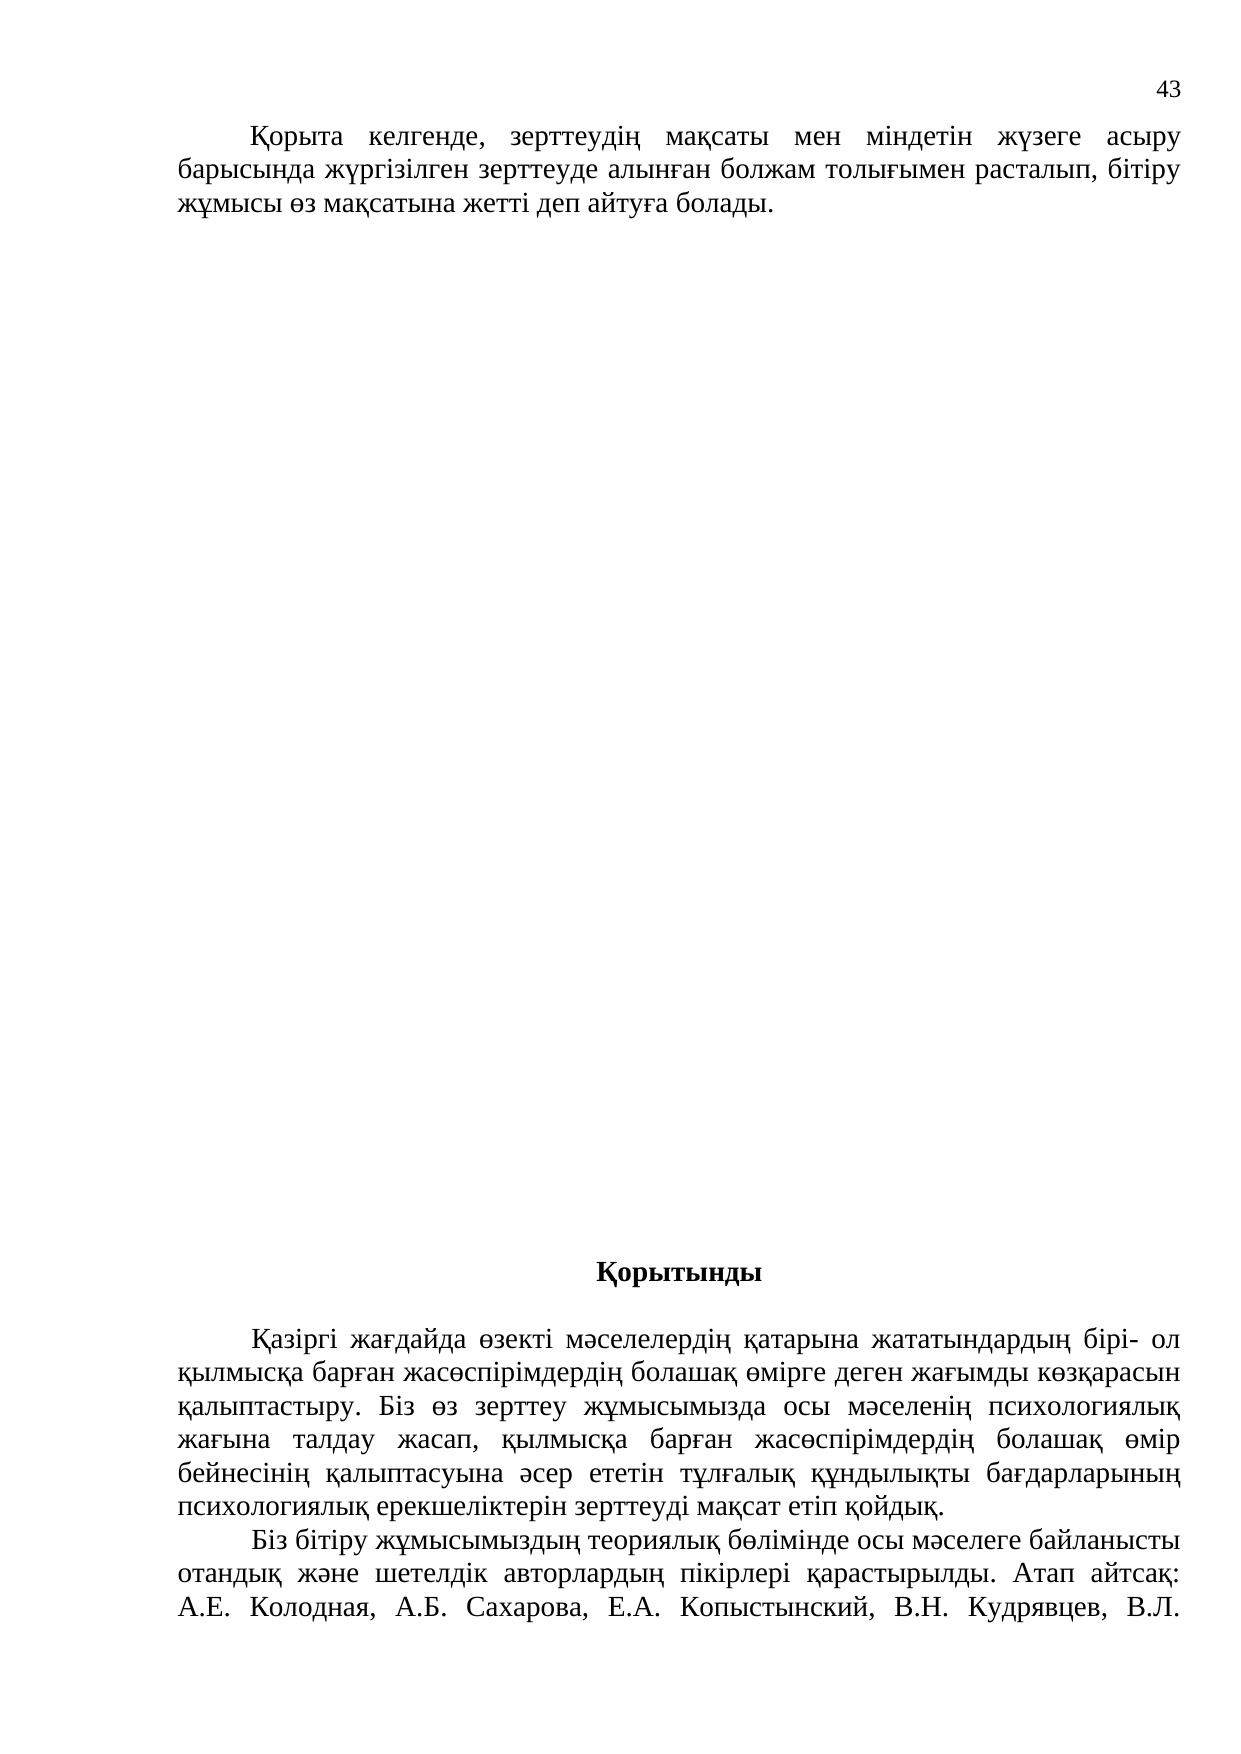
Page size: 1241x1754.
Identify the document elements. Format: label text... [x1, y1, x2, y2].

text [177, 1522, 1181, 1623]
text Қорытынды [177, 1254, 1181, 1287]
text Қорыта келгенде, зерттеудің мақсаты мен міндетін жүзеге асыру барысында жүргізілген зерттеуде алынған болжам толығымен расталып, бітіру жұмысы өз мақсатына жетті деп айтуға болады. [177, 118, 1181, 219]
text Қазіргі жағдайда өзекті мәселелердің қатарына жататындардың бірі- ол қылмысқа барған жасөспірімдердің болашақ өмірге деген жағымды көзқарасын қалыптастыру. Біз өз зерттеу жұмысымызда осы мәселенің психологиялық жағына талдау жасап, қылмысқа барған жасөспірімдердің болашақ өмір бейнесінің қалыптасуына әсер ететін тұлғалық құндылықты бағдарларының психологиялық ерекшеліктерін зерттеуді мақсат етіп қойдық. [177, 1321, 1181, 1522]
